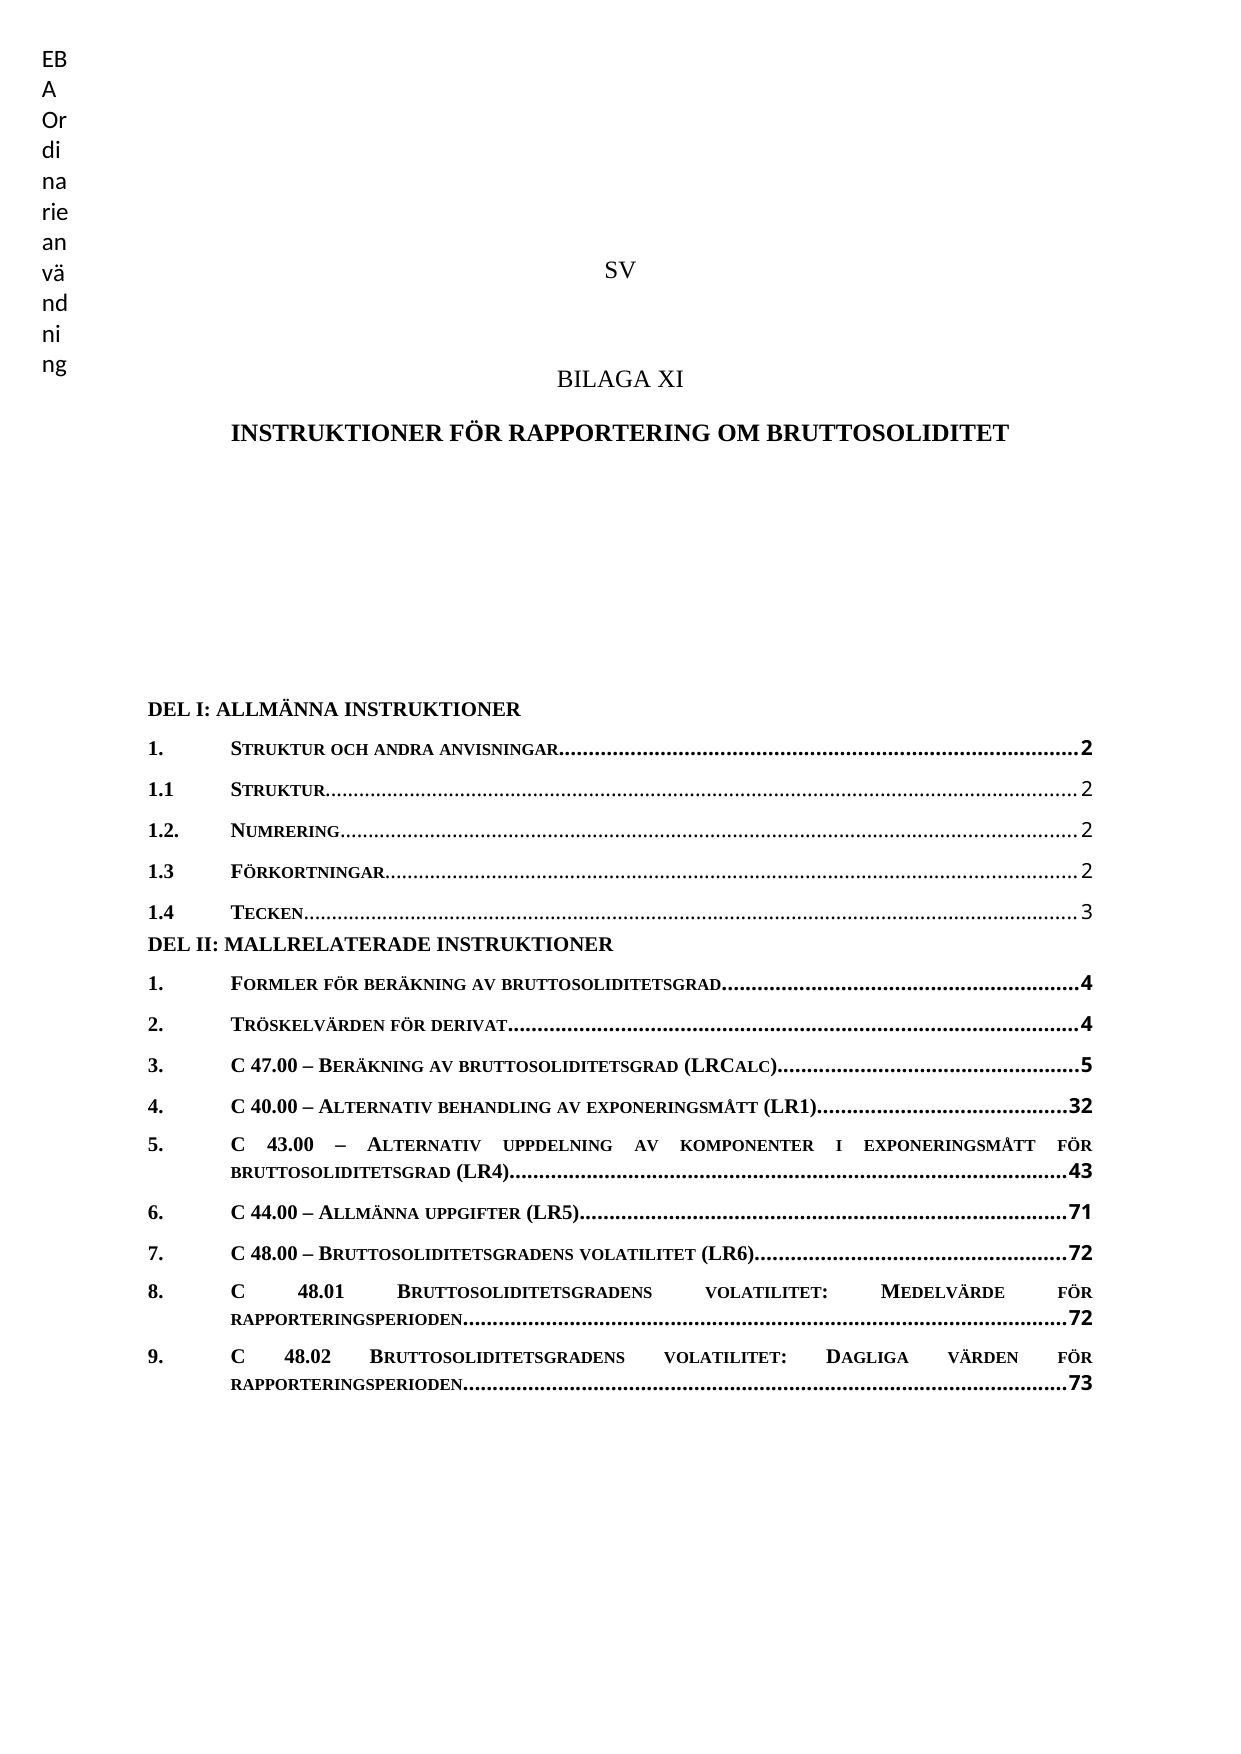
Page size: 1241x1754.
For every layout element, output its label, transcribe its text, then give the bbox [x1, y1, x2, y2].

text 1.2. Numrering 2 [148, 815, 1093, 843]
text 4. C 40.00 – Alternativ behandling av exponeringsmått (LR1) 32 [148, 1091, 1093, 1119]
text SV [148, 255, 1093, 284]
text 6. C 44.00 – Allmänna uppgifter (LR5) 71 [148, 1197, 1093, 1225]
text 3. C 47.00 – Beräkning av bruttosoliditetsgrad (LRCalc) 5 [148, 1050, 1093, 1078]
text DEL II: MALLRELATERADE INSTRUKTIONER 4 [148, 932, 797, 956]
text 2. Tröskelvärden för derivat 4 [148, 1009, 1093, 1038]
text 9. C 48.02 Bruttosoliditetsgradens volatilitet: Dagliga värden för rapporteringsperioden 73 [148, 1344, 1093, 1396]
text 1. Formler för beräkning av bruttosoliditetsgrad 4 [148, 968, 1093, 997]
text INSTRUKTIONER FÖR RAPPORTERING OM BRUTTOSOLIDITET [148, 418, 1093, 446]
text 8. C 48.01 Bruttosoliditetsgradens volatilitet: Medelvärde för rapporteringsperioden 72 [148, 1279, 1093, 1331]
text 5. C 43.00 – Alternativ uppdelning av komponenter i exponeringsmått för bruttosoliditetsgrad (LR4) 43 [148, 1132, 1093, 1184]
text 1.3 Förkortningar 2 [148, 856, 1093, 884]
text 1.1 Struktur 2 [148, 774, 1093, 802]
text DEL I: ALLMÄNNA INSTRUKTIONER 2 [148, 696, 797, 721]
text BILAGA XI [148, 364, 1093, 393]
text 1.4 Tecken 3 [148, 897, 1093, 925]
text 7. C 48.00 – Bruttosoliditetsgradens volatilitet (LR6) 72 [148, 1238, 1093, 1266]
text 1. Struktur och andra anvisningar 2 [148, 733, 1093, 762]
